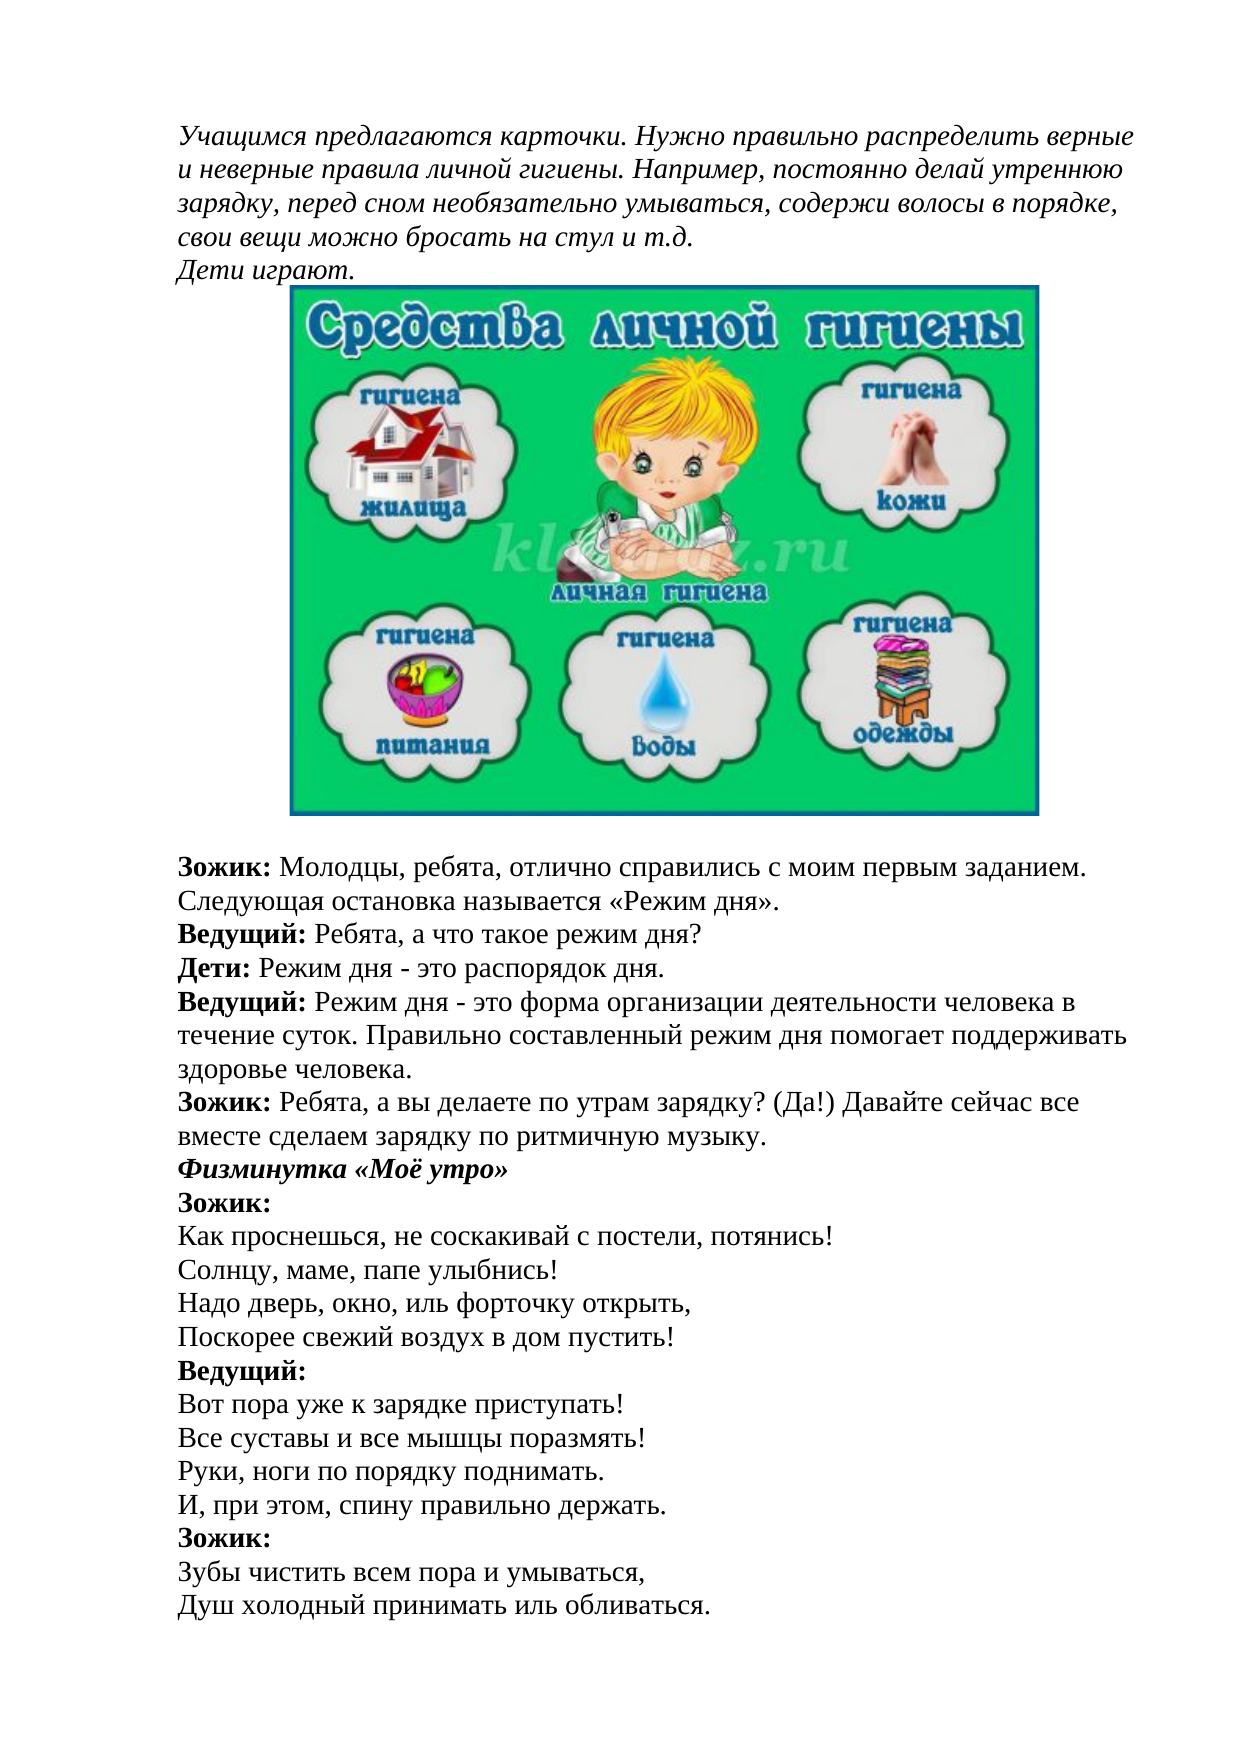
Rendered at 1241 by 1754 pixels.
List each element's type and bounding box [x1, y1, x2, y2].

text [177, 816, 1152, 1621]
text [177, 118, 1152, 286]
picture [292, 288, 1037, 812]
